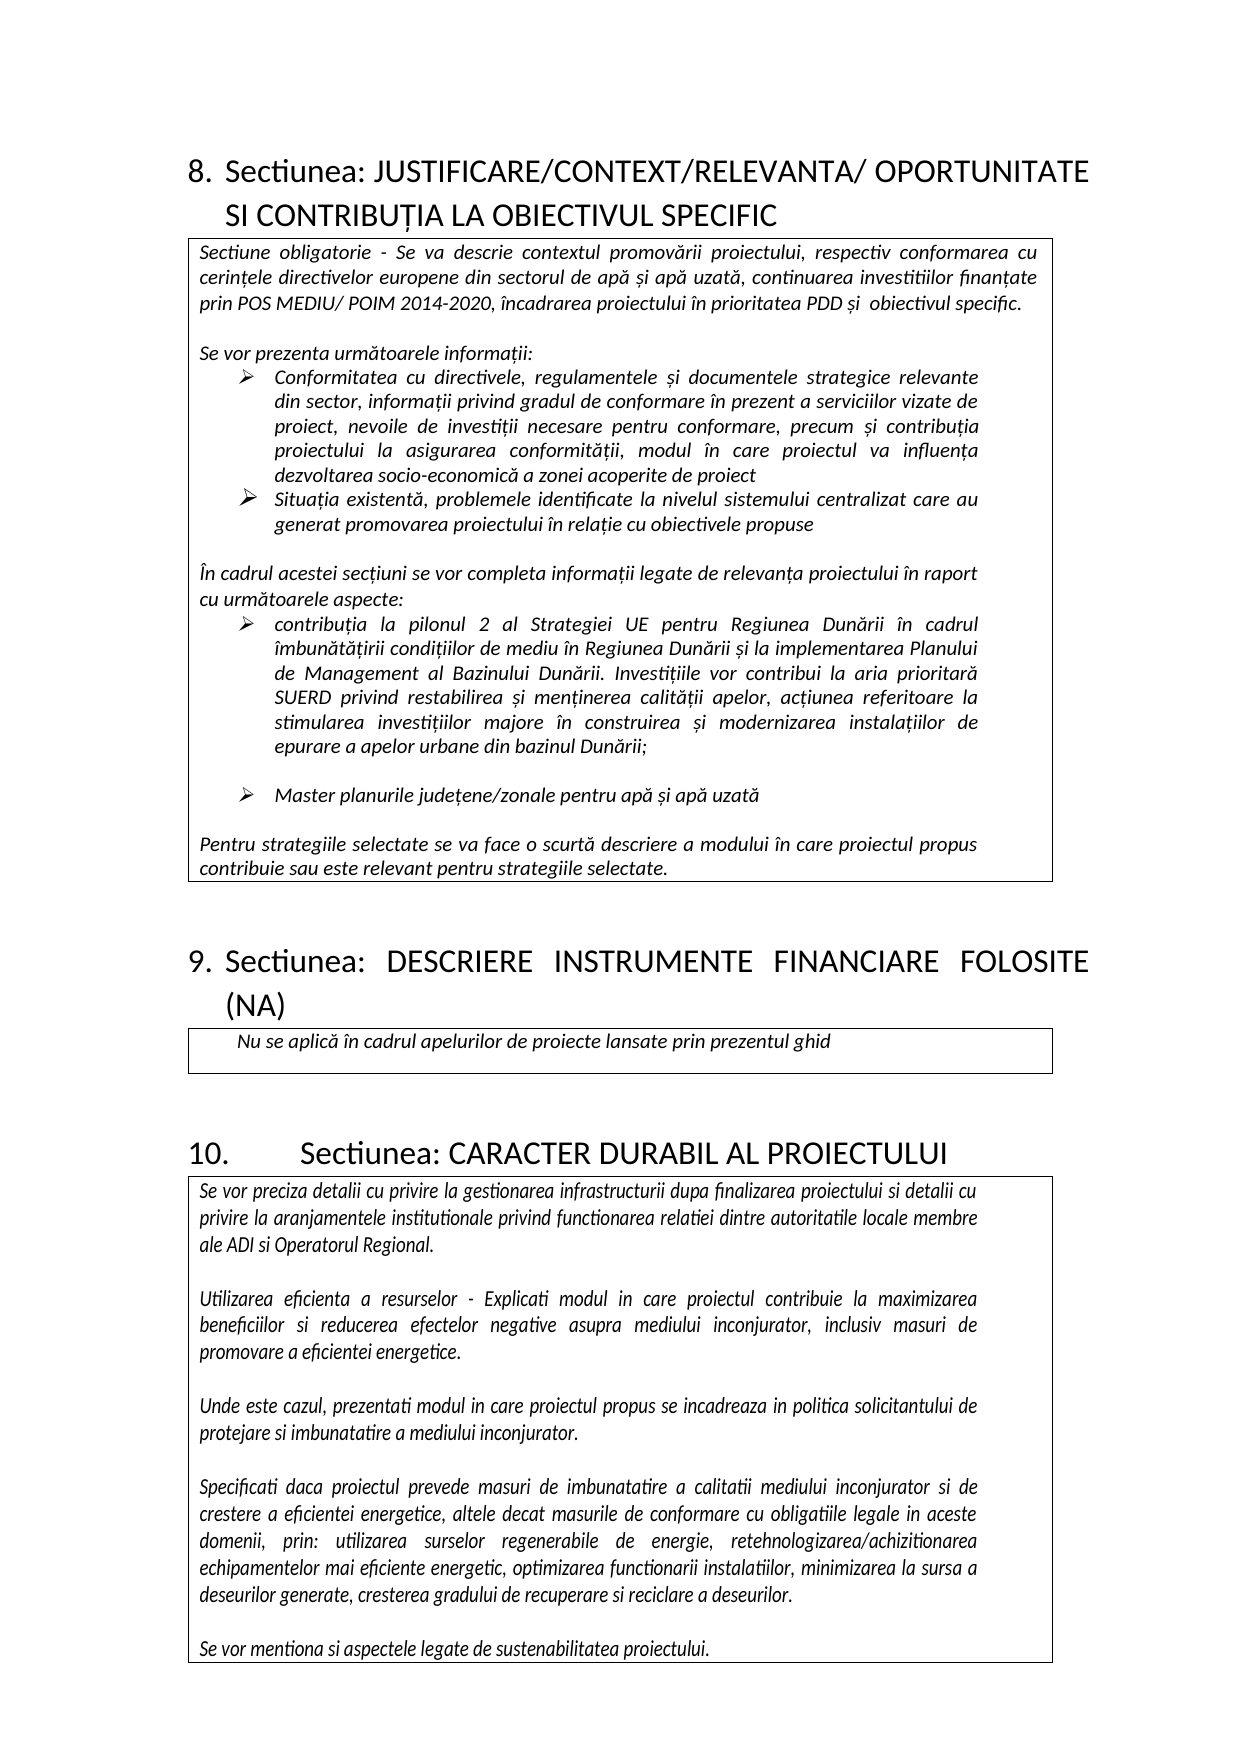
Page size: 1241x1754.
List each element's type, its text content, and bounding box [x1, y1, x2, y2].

subtitle Sectiunea: DESCRIERE INSTRUMENTE FINANCIARE FOLOSITE (NA) [187, 940, 1090, 1024]
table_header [189, 1177, 1052, 1662]
subtitle Sectiunea: JUSTIFICARE/CONTEXT/RELEVANTA/ OPORTUNITATE SI CONTRIBUȚIA LA OBIECTIVUL SPECIFIC [187, 150, 1090, 235]
subtitle Sectiunea: CARACTER DURABIL AL PROIECTULUI [187, 1132, 1090, 1173]
table_header Sectiune obligatorie - Se va descrie contextul promovării proiectului, respectiv conformarea cu cerințele directivelor europene din sectorul de apă și apă uzată, continuarea investitiilor finanțate prin POS MEDIU/ POIM 2014-2020, încadrarea proiectului în prioritatea PDD și obiectivul specific. Se vor prezenta următoarele informații: Conformitatea cu directivele, regulamentele şi documentele strategice relevante din sector, informaţii privind gradul de conformare în prezent a serviciilor vizate de proiect, nevoile de investiții necesare pentru conformare, precum şi contribuţia proiectului la asigurarea conformităţii, modul în care proiectul va influența dezvoltarea socio-economică a zonei acoperite de proiect Situația existentă, problemele identificate la nivelul sistemului centralizat care au generat promovarea proiectului în relație cu obiectivele propuse În cadrul acestei secțiuni se vor completa informații legate de relevanța proiectului în raport cu următoarele aspecte: contribuția la pilonul 2 al Strategiei UE pentru Regiunea Dunării în cadrul îmbunătățirii condițiilor de mediu în Regiunea Dunării și la implementarea Planului de Management al Bazinului Dunării. Investițiile vor contribui la aria prioritară SUERD privind restabilirea și menținerea calității apelor, acțiunea referitoare la stimularea investițiilor majore în construirea și modernizarea instalațiilor de epurare a apelor urbane din bazinul Dunării; Master planurile județene/zonale pentru apă și apă uzată Pentru strategiile selectate se va face o scurtă descriere a modului în care proiectul propus contribuie sau este relevant pentru strategiile selectate. [189, 239, 1052, 881]
table_header Nu se aplică în cadrul apelurilor de proiecte lansate prin prezentul ghid [189, 1029, 1052, 1073]
